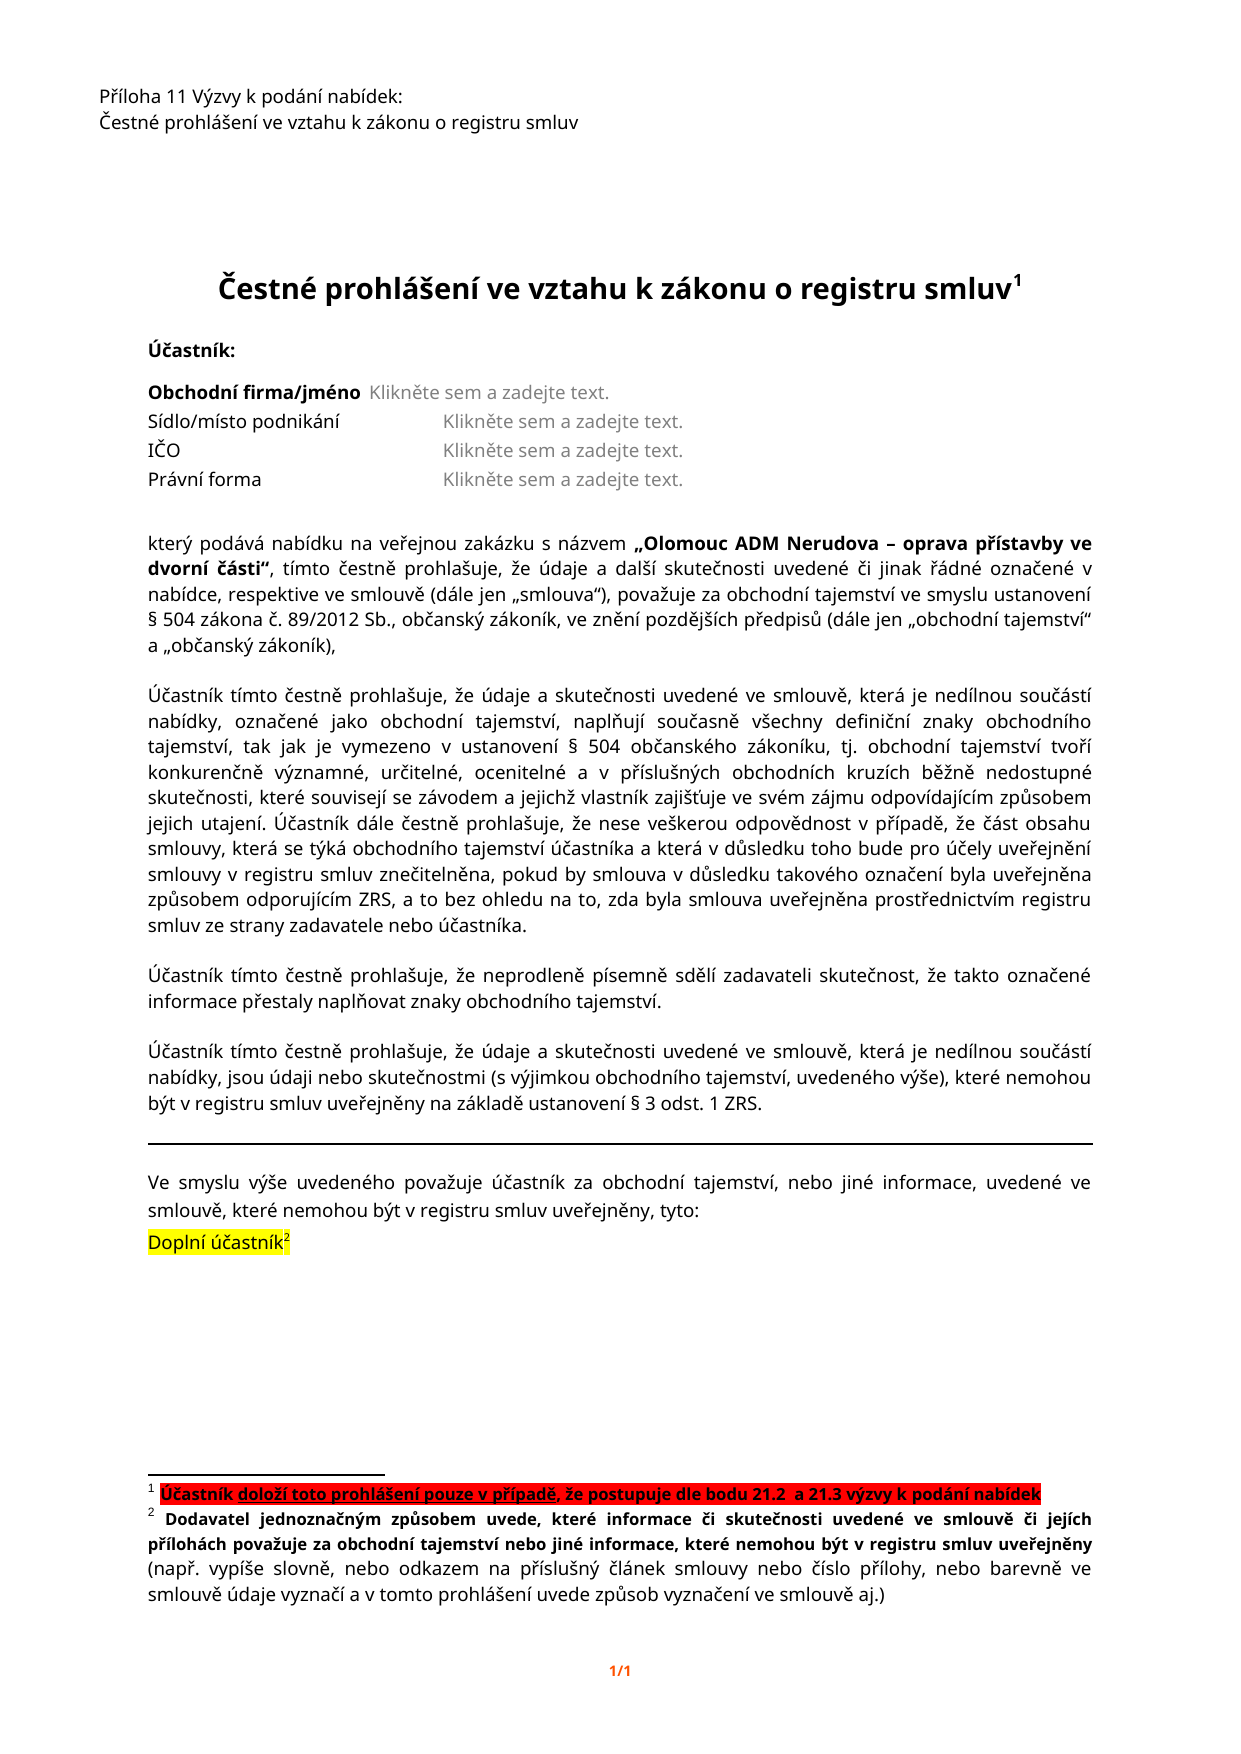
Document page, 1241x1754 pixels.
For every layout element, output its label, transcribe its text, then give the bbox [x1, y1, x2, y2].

text IČO [148, 434, 1093, 463]
text Účastník tímto čestně prohlašuje, že údaje a skutečnosti uvedené ve smlouvě, která je nedílnou součástí nabídky, jsou údaji nebo skutečnostmi (s výjimkou obchodního tajemství, uvedeného výše), které nemohou být v registru smluv uveřejněny na základě ustanovení § 3 odst. 1 ZRS. [148, 1039, 1093, 1115]
text Právní forma [148, 463, 1093, 492]
text Ve smyslu výše uvedeného považuje účastník za obchodní tajemství, nebo jiné informace, uvedené ve smlouvě, které nemohou být v registru smluv uveřejněny, tyto: [148, 1169, 1092, 1223]
text Obchodní firma/jméno [148, 376, 1093, 405]
text Účastník tímto čestně prohlašuje, že údaje a skutečnosti uvedené ve smlouvě, která je nedílnou součástí nabídky, označené jako obchodní tajemství, naplňují současně všechny definiční znaky obchodního tajemství, tak jak je vymezeno v ustanovení § 504 občanského zákoníku, tj. obchodní tajemství tvoří konkurenčně významné, určitelné, ocenitelné a v příslušných obchodních kruzích běžně nedostupné skutečnosti, které souvisejí se závodem a jejichž vlastník zajišťuje ve svém zájmu odpovídajícím způsobem jejich utajení. Účastník dále čestně prohlašuje, že nese veškerou odpovědnost v případě, že část obsahu smlouvy, která se týká obchodního tajemství účastníka a která v důsledku toho bude pro účely uveřejnění smlouvy v registru smluv znečitelněna, pokud by smlouva v důsledku takového označení byla uveřejněna způsobem odporujícím ZRS, a to bez ohledu na to, zda byla smlouva uveřejněna prostřednictvím registru smluv ze strany zadavatele nebo účastníka. [148, 683, 1093, 938]
text Sídlo/místo podnikání [148, 405, 1093, 434]
text který podává nabídku na veřejnou zakázku s názvem „Olomouc ADM Nerudova – oprava přístavby ve dvorní části“, tímto čestně prohlašuje, že údaje a další skutečnosti uvedené či jinak řádné označené v nabídce, respektive ve smlouvě (dále jen „smlouva“), považuje za obchodní tajemství ve smyslu ustanovení § 504 zákona č. 89/2012 Sb., občanský zákoník, ve znění pozdějších předpisů (dále jen „obchodní tajemství“ a „občanský zákoník), [148, 530, 1093, 658]
text Účastník tímto čestně prohlašuje, že neprodleně písemně sdělí zadavateli skutečnost, že takto označené informace přestaly naplňovat znaky obchodního tajemství. [148, 963, 1093, 1014]
text Účastník: [148, 333, 1093, 364]
title Čestné prohlášení ve vztahu k zákonu o registru smluv [148, 268, 1093, 308]
text Doplní účastník [148, 1226, 1092, 1255]
